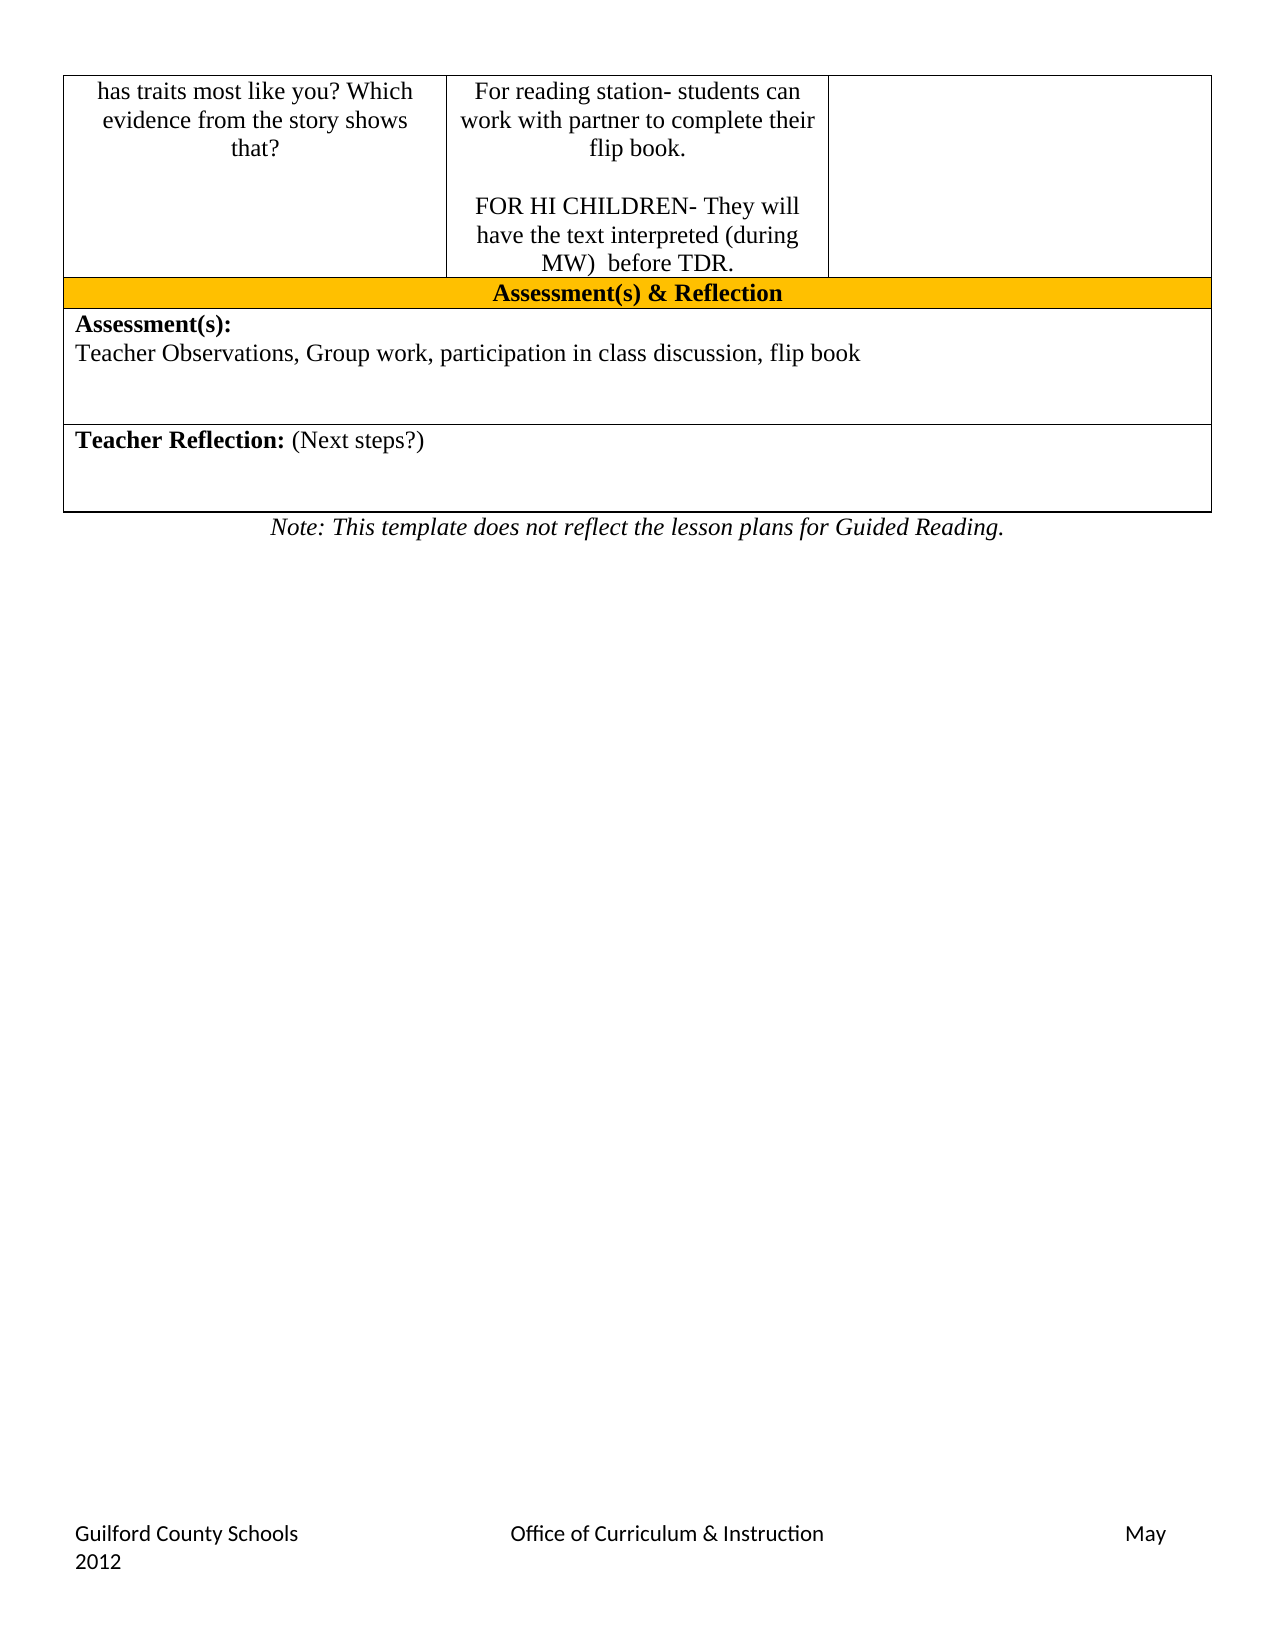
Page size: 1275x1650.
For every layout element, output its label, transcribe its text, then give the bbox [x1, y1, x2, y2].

text Note: This template does not reflect the lesson plans for Guided Reading. [75, 513, 1200, 541]
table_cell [447, 76, 828, 277]
table_cell Assessment(s): Teacher Observations, Group work, participation in class discussion, flip book [64, 309, 1211, 424]
table_cell Assessment(s) & Reflection [64, 278, 1211, 308]
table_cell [829, 76, 1211, 277]
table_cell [64, 76, 446, 277]
table_cell Teacher Reflection: (Next steps?) [64, 425, 1211, 511]
